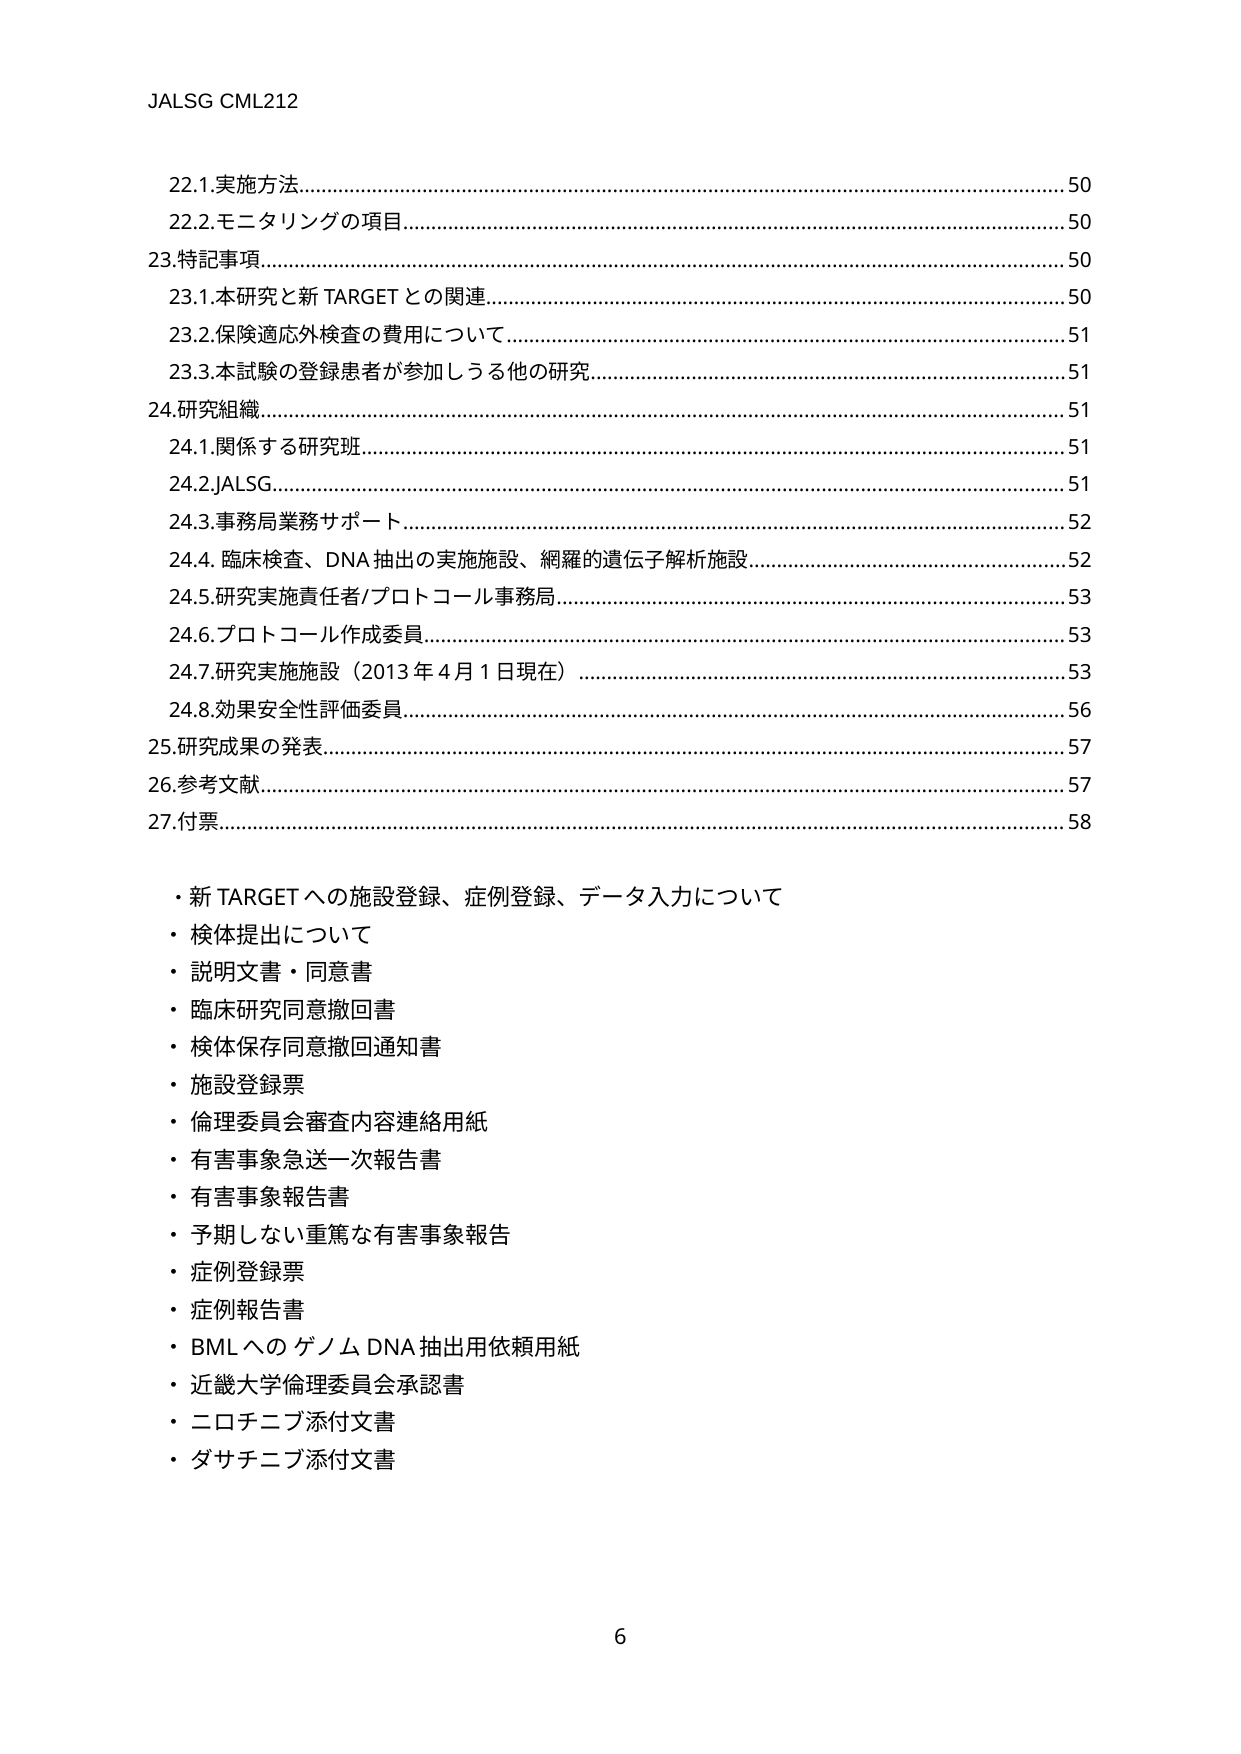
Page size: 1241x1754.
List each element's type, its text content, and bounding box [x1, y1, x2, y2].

list BMLへの ゲノムDNA抽出用依頼用紙 [162, 1327, 1092, 1364]
text 27.付票 58 [148, 802, 1092, 839]
list 予期しない重篤な有害事象報告 [162, 1214, 1092, 1252]
text 24.6.プロトコール作成委員 53 [148, 614, 1092, 652]
list 有害事象報告書 [162, 1177, 1092, 1214]
text 24.研究組織 51 [148, 389, 1092, 427]
text 26.参考文献 57 [148, 764, 1092, 802]
text 22.1.実施方法 50 [148, 164, 1092, 202]
text 23.1.本研究と新TARGETとの関連 50 [148, 277, 1092, 314]
list 近畿大学倫理委員会承認書 [162, 1364, 1092, 1402]
text 23.2.保険適応外検査の費用について 51 [148, 314, 1092, 352]
text 23.3.本試験の登録患者が参加しうる他の研究 51 [148, 352, 1092, 389]
text 24.7.研究実施施設（2013年4月1日現在） 53 [148, 652, 1092, 689]
list 症例報告書 [162, 1289, 1092, 1327]
text 23.特記事項 50 [148, 239, 1092, 277]
list 倫理委員会審査内容連絡用紙 [162, 1102, 1092, 1139]
list 説明文書・同意書 [162, 952, 1092, 989]
list 有害事象急送一次報告書 [162, 1139, 1092, 1177]
list 検体保存同意撤回通知書 [162, 1027, 1092, 1064]
text ・新TARGETへの施設登録、症例登録、データ入力について [148, 877, 1092, 914]
list 症例登録票 [162, 1252, 1092, 1289]
text 24.3.事務局業務サポート 52 [148, 502, 1092, 539]
list ダサチニブ添付文書 [162, 1439, 1092, 1477]
list 臨床研究同意撤回書 [162, 989, 1092, 1027]
text 24.4. 臨床検査、DNA抽出の実施施設、網羅的遺伝子解析施設 52 [148, 539, 1092, 577]
list 施設登録票 [162, 1064, 1092, 1102]
text 22.2.モニタリングの項目 50 [148, 202, 1092, 239]
text 24.8.効果安全性評価委員 56 [148, 689, 1092, 727]
list 検体提出について [162, 914, 1092, 952]
text 24.5.研究実施責任者/プロトコール事務局 53 [148, 577, 1092, 614]
text 25.研究成果の発表 57 [148, 727, 1092, 764]
text 24.1.関係する研究班 51 [148, 427, 1092, 464]
list ニロチニブ添付文書 [162, 1402, 1092, 1439]
text 24.2.JALSG 51 [148, 464, 1092, 502]
